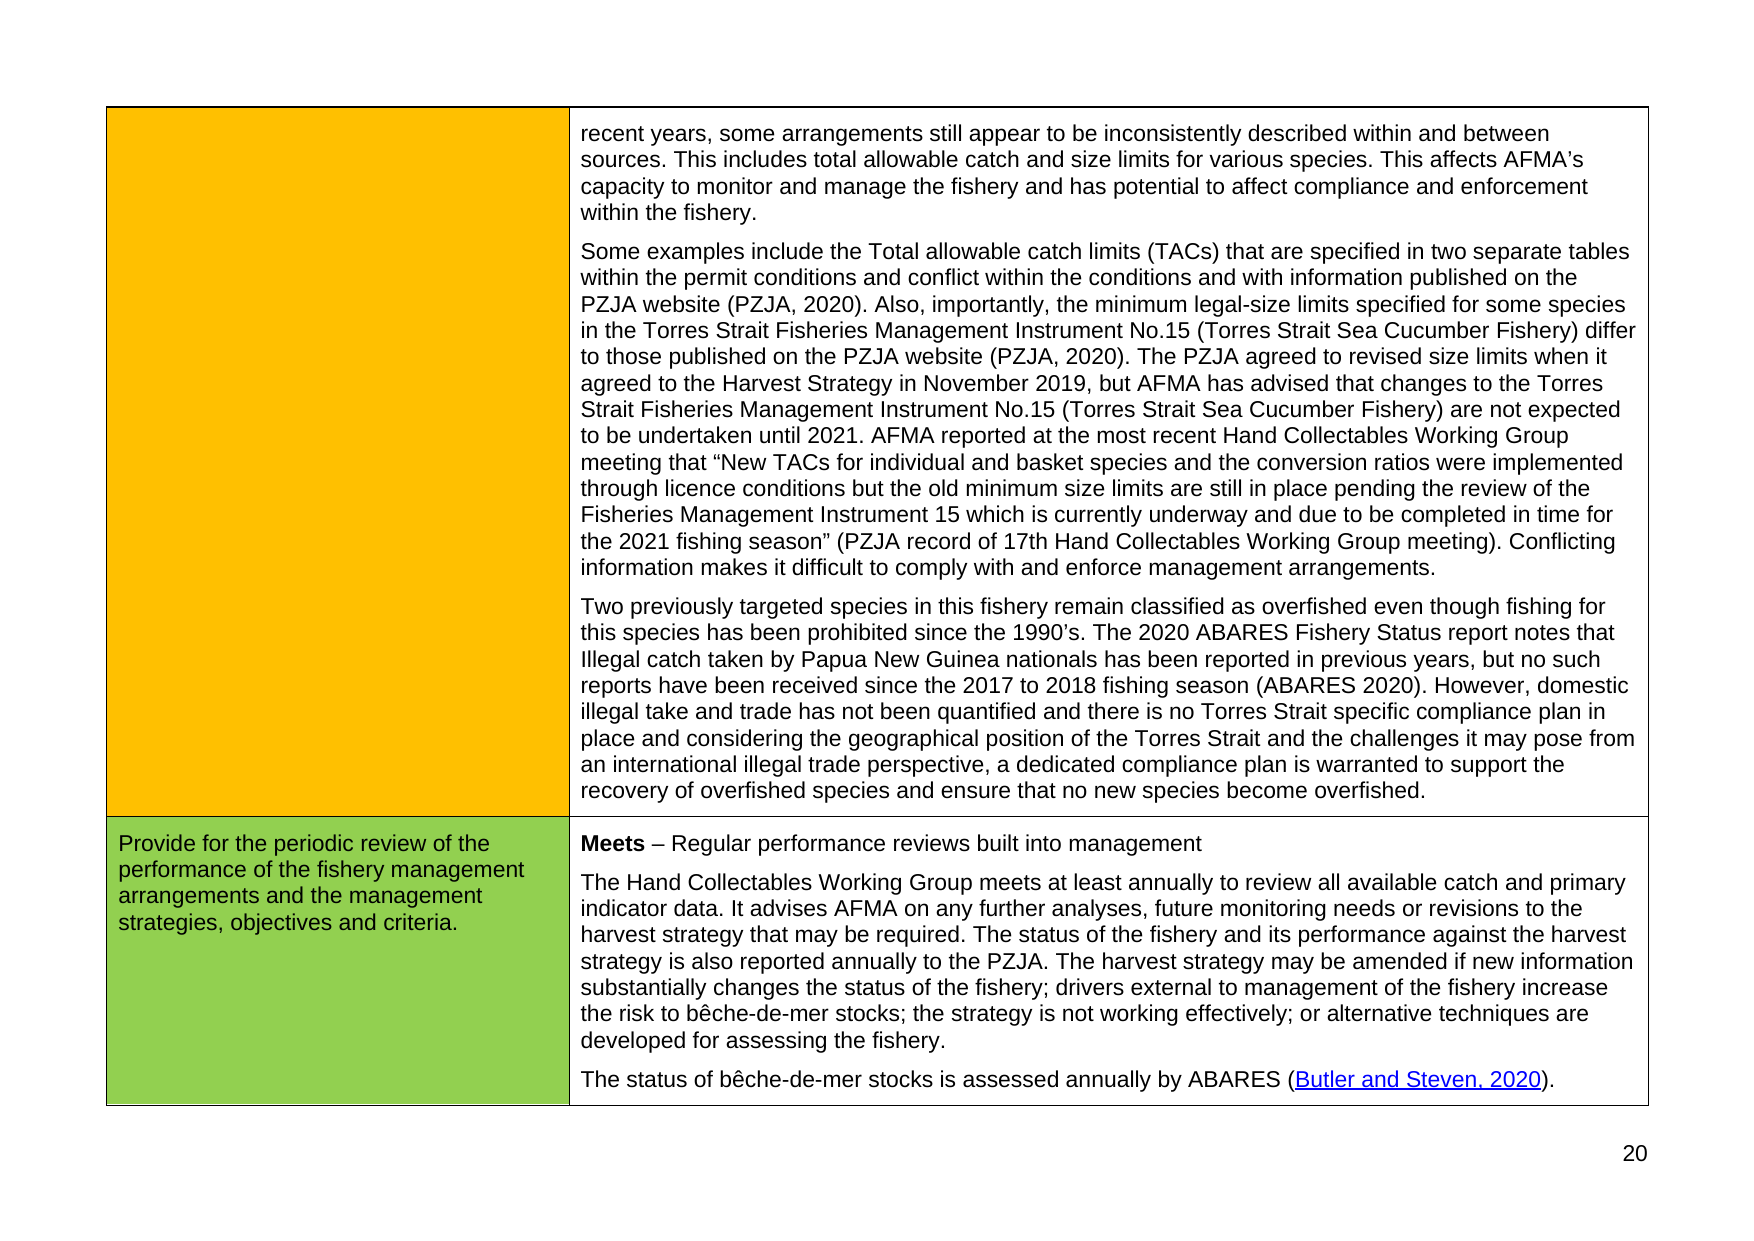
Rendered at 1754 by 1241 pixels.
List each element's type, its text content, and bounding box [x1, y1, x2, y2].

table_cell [570, 108, 1648, 816]
table_cell Provide for the periodic review of the performance of the fishery management arrangements and the management strategies, objectives and criteria. [107, 817, 569, 1104]
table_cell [107, 108, 569, 816]
table_cell Meets – Regular performance reviews built into management The Hand Collectables Working Group meets at least annually to review all available catch and primary indicator data. It advises AFMA on any further analyses, future monitoring needs or revisions to the harvest strategy that may be required. The status of the fishery and its performance against the harvest strategy is also reported annually to the PZJA. The harvest strategy may be amended if new information substantially changes the status of the fishery; drivers external to management of the fishery increase the risk to bêche-de-mer stocks; the strategy is not working effectively; or alternative techniques are developed for assessing the fishery. The status of bêche-de-mer stocks is assessed annually by ABARES (Butler and Steven, 2020). [570, 817, 1648, 1104]
